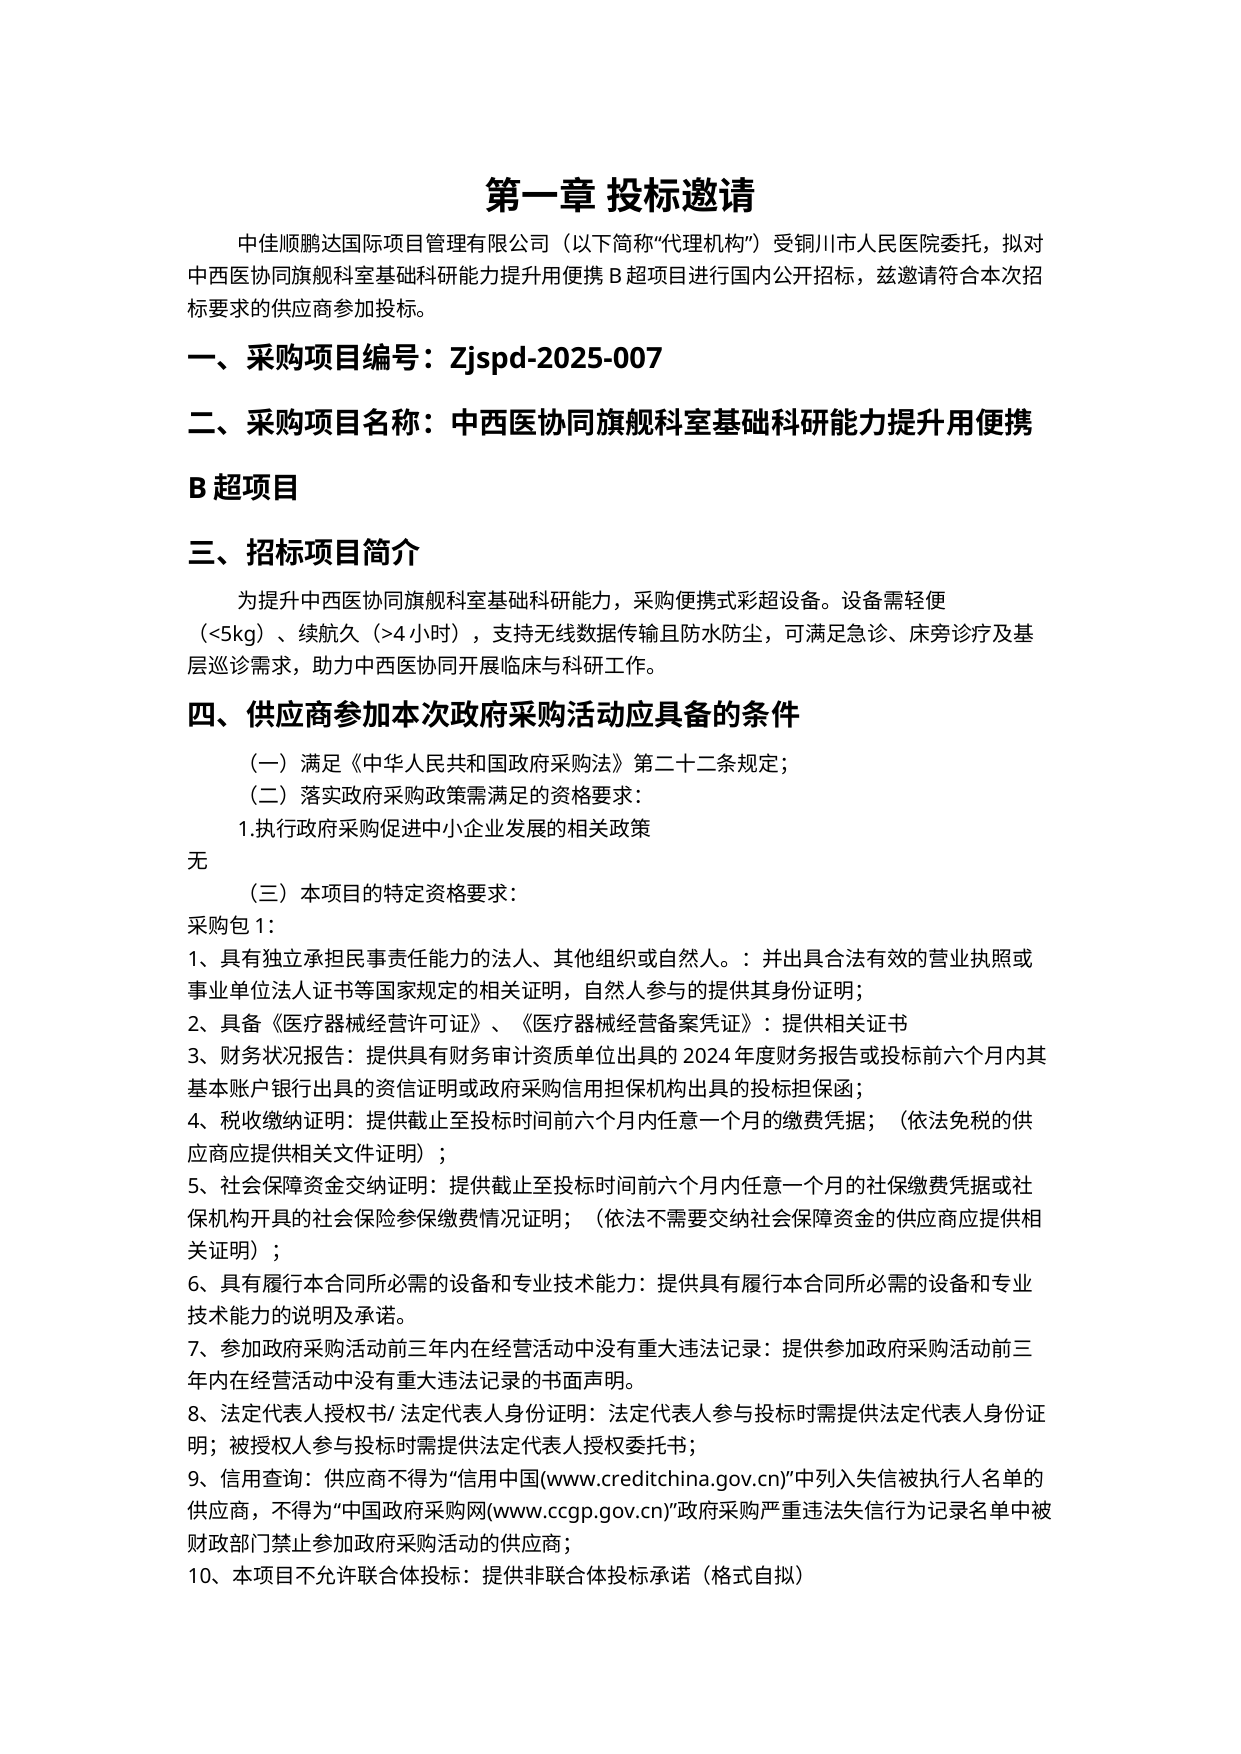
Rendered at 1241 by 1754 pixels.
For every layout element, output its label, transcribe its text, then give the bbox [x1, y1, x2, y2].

text 第一章 投标邀请 [187, 162, 1053, 227]
text 四、供应商参加本次政府采购活动应具备的条件 [187, 682, 1053, 747]
text 为提升中西医协同旗舰科室基础科研能力，采购便携式彩超设备。设备需轻便（<5kg）、续航久（>4小时），支持无线数据传输且防水防尘，可满足急诊、床旁诊疗及基层巡诊需求，助力中西医协同开展临床与科研工作。 [187, 584, 1053, 682]
text 10、本项目不允许联合体投标：提供非联合体投标承诺（格式自拟） [187, 1559, 1053, 1592]
text 二、采购项目名称：中西医协同旗舰科室基础科研能力提升用便携B超项目 [187, 389, 1053, 519]
text 无 [187, 844, 1053, 877]
text 8、法定代表人授权书/ 法定代表人身份证明：法定代表人参与投标时需提供法定代表人身份证明；被授权人参与投标时需提供法定代表人授权委托书； [187, 1397, 1053, 1462]
text 中佳顺鹏达国际项目管理有限公司（以下简称“代理机构”）受铜川市人民医院委托，拟对中西医协同旗舰科室基础科研能力提升用便携B超项目进行国内公开招标，兹邀请符合本次招标要求的供应商参加投标。 [187, 227, 1053, 324]
text 采购包1： [187, 909, 1053, 942]
text 三、招标项目简介 [187, 519, 1053, 584]
text 9、信用查询：供应商不得为“信用中国(www.creditchina.gov.cn)”中列入失信被执行人名单的供应商，不得为“中国政府采购网(www.ccgp.gov.cn)”政府采购严重违法失信行为记录名单中被财政部门禁止参加政府采购活动的供应商； [187, 1462, 1053, 1559]
text 1.执行政府采购促进中小企业发展的相关政策 [187, 812, 1053, 844]
text 3、财务状况报告：提供具有财务审计资质单位出具的2024年度财务报告或投标前六个月内其基本账户银行出具的资信证明或政府采购信用担保机构出具的投标担保函； [187, 1039, 1053, 1104]
text 7、参加政府采购活动前三年内在经营活动中没有重大违法记录：提供参加政府采购活动前三年内在经营活动中没有重大违法记录的书面声明。 [187, 1332, 1053, 1397]
text 5、社会保障资金交纳证明：提供截止至投标时间前六个月内任意一个月的社保缴费凭据或社保机构开具的社会保险参保缴费情况证明；（依法不需要交纳社会保障资金的供应商应提供相关证明）； [187, 1169, 1053, 1267]
text 1、具有独立承担民事责任能力的法人、其他组织或自然人。：并出具合法有效的营业执照或事业单位法人证书等国家规定的相关证明，自然人参与的提供其身份证明； [187, 942, 1053, 1007]
text （二）落实政府采购政策需满足的资格要求： [187, 779, 1053, 812]
text 6、具有履行本合同所必需的设备和专业技术能力：提供具有履行本合同所必需的设备和专业技术能力的说明及承诺。 [187, 1267, 1053, 1332]
text （一）满足《中华人民共和国政府采购法》第二十二条规定； [187, 747, 1053, 779]
text （三）本项目的特定资格要求： [187, 877, 1053, 909]
text 4、税收缴纳证明：提供截止至投标时间前六个月内任意一个月的缴费凭据；（依法免税的供应商应提供相关文件证明）； [187, 1104, 1053, 1169]
text 一、采购项目编号：Zjspd-2025-007 [187, 324, 1053, 389]
text 2、具备《医疗器械经营许可证》、《医疗器械经营备案凭证》：提供相关证书 [187, 1007, 1053, 1039]
